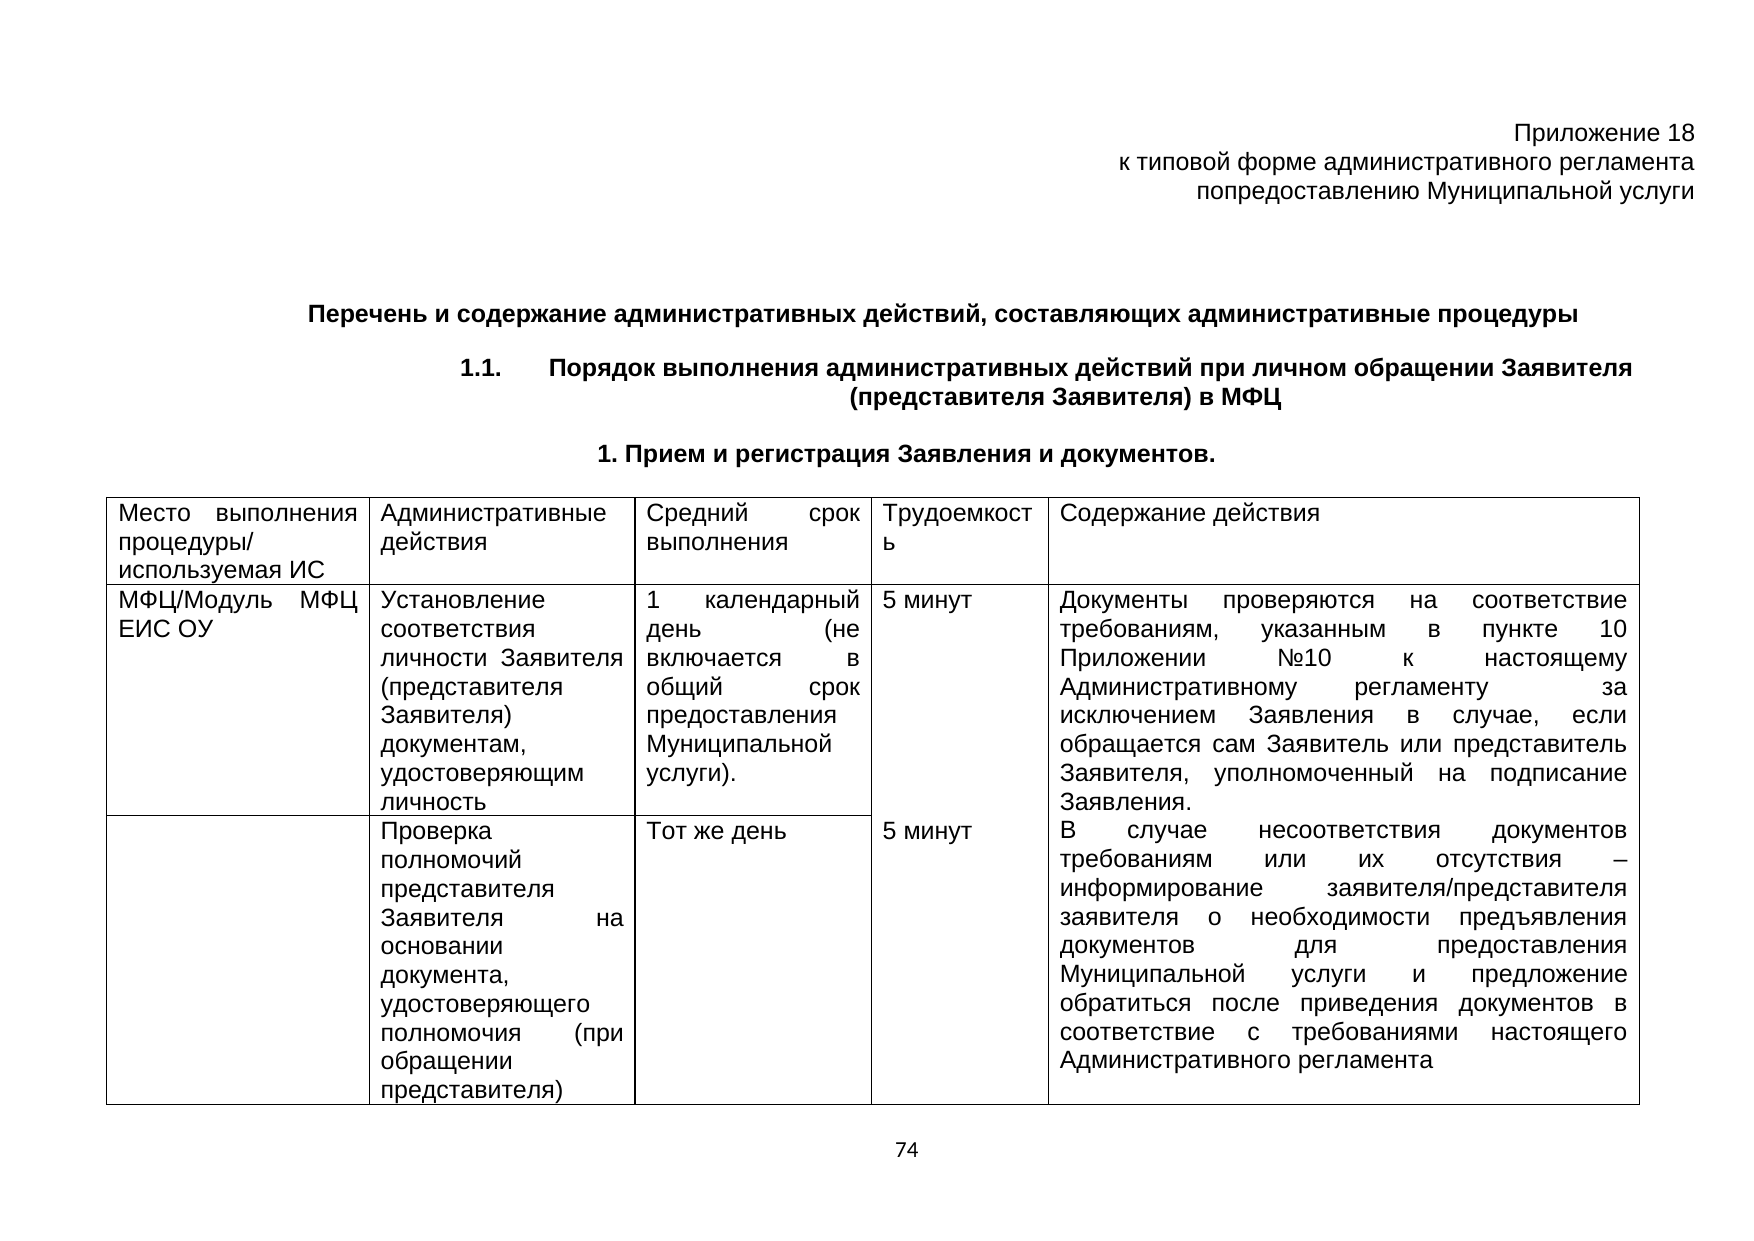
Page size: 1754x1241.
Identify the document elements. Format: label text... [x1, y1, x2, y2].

table_cell [107, 816, 369, 1104]
table_cell 1 календарный день (не включается в общий срок предоставления Муниципальной услуги). [636, 585, 871, 815]
text Приложение 18 [1063, 118, 1695, 147]
text Перечень и содержание административных действий, составляющих административные процедуры [192, 299, 1695, 328]
table_cell 5 минут [872, 585, 1048, 815]
table_cell Проверка полномочий представителя Заявителя на основании документа, удостоверяющего полномочия (при обращении представителя) [370, 816, 634, 1104]
text к типовой форме административного регламента попредоставлению Муниципальной услуги [1063, 147, 1695, 204]
list Порядок выполнения административных действий при личном обращении Заявителя (представителя Заявителя) в МФЦ [399, 353, 1695, 411]
table_cell 5 минут [872, 815, 1048, 1104]
text 1. Прием и регистрация Заявления и документов. [118, 439, 1695, 468]
table_cell МФЦ/Модуль МФЦ ЕИС ОУ [107, 585, 369, 815]
table_cell Установление соответствия личности Заявителя (представителя Заявителя) документам, удостоверяющим личность [370, 585, 634, 815]
table_header Место выполнения процедуры/ используемая ИС [107, 498, 369, 584]
table_header Административные действия [370, 498, 634, 584]
table_header Средний срок выполнения [636, 498, 871, 584]
table_header Содержание действия [1049, 498, 1639, 584]
table_cell Тот же день [636, 816, 871, 1104]
table_header Трудоемкость [872, 498, 1048, 584]
table_cell Документы проверяются на соответствие требованиям, указанным в пункте 10 Приложении №10 к настоящему Административному регламенту за исключением Заявления в случае, если обращается сам Заявитель или представитель Заявителя, уполномоченный на подписание Заявления. В случае несоответствия документов требованиям или их отсутствия – информирование заявителя/представителя заявителя о необходимости предъявления документов для предоставления Муниципальной услуги и предложение обратиться после приведения документов в соответствие с требованиями настоящего Административного регламента [1049, 585, 1639, 1104]
